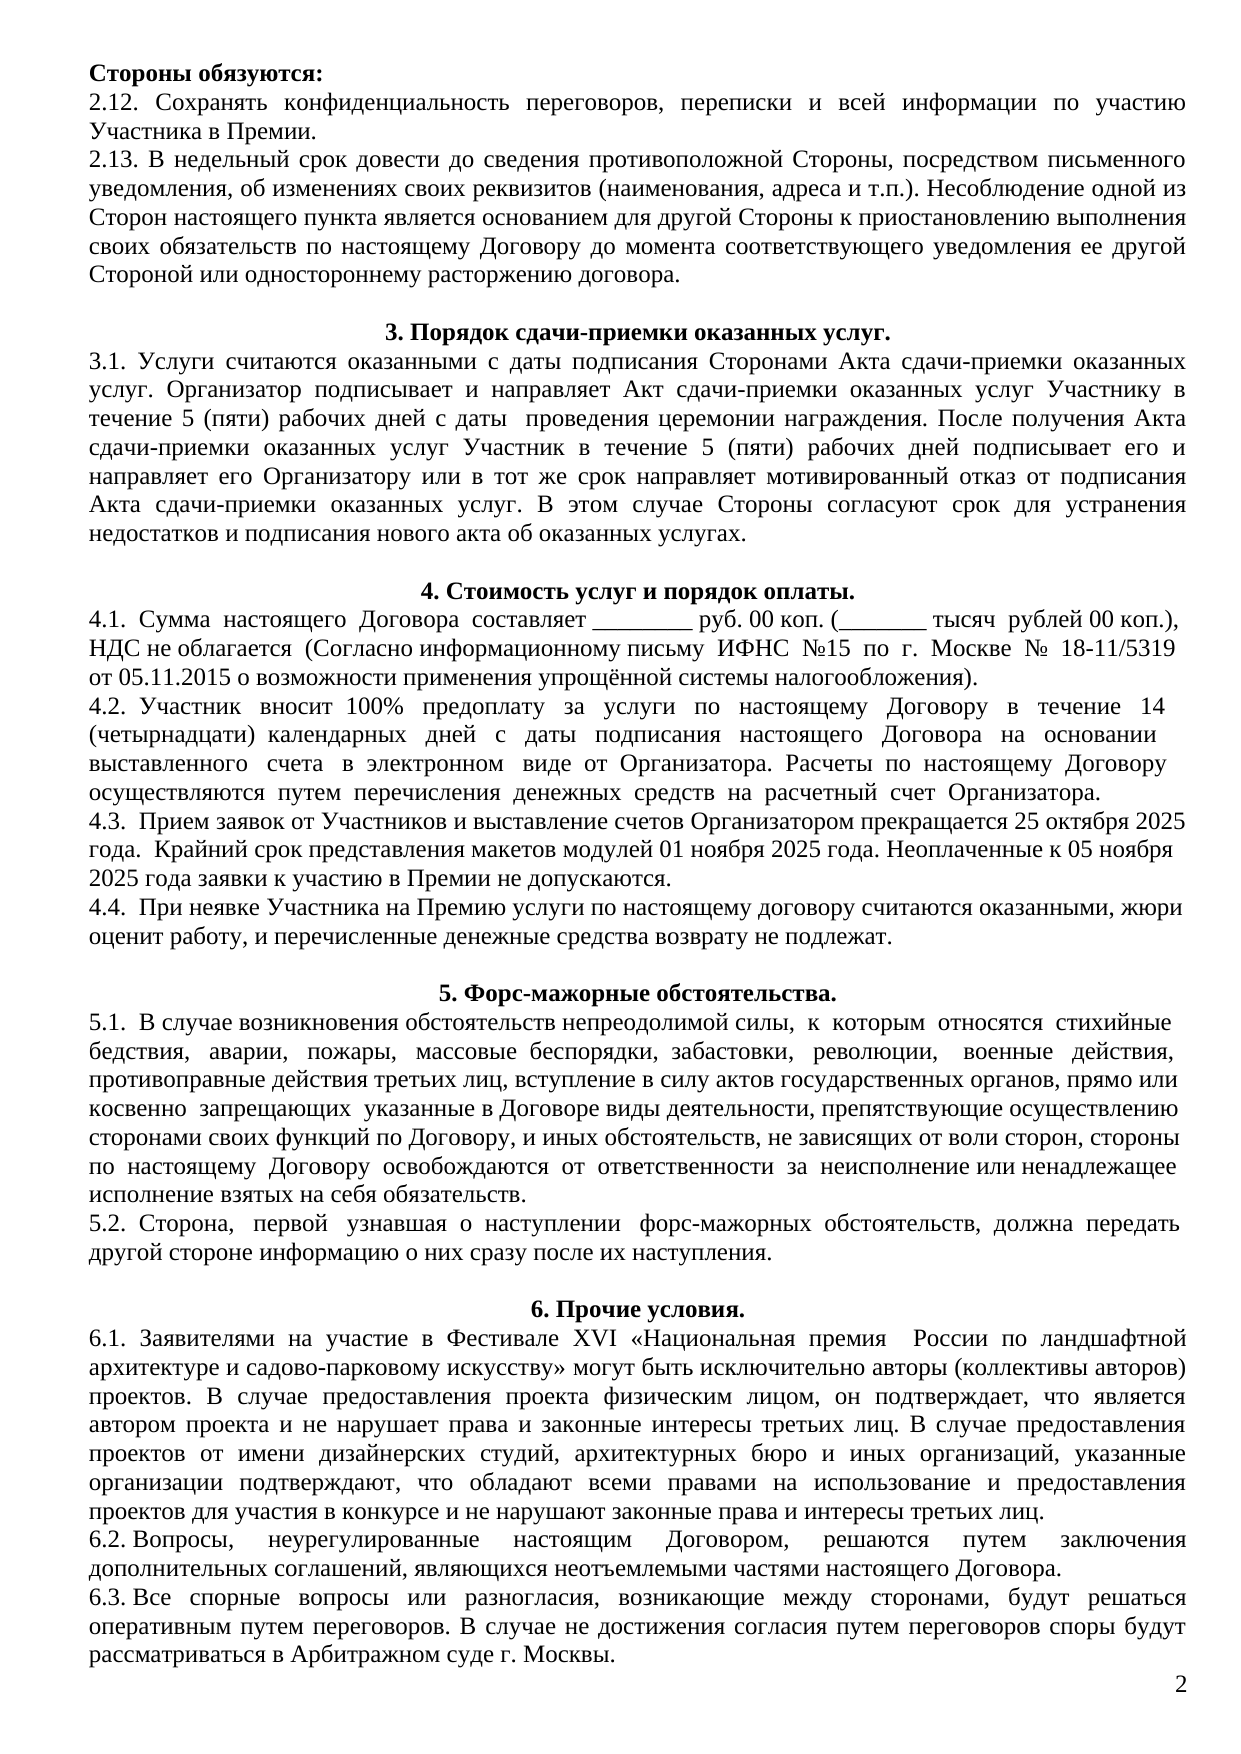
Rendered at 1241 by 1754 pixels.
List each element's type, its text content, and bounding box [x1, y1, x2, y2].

text 3. Порядок сдачи-приемки оказанных услуг. [89, 317, 1187, 346]
text 4.1. Сумма настоящего Договора составляет ________ руб. 00 коп. (_______ тысяч рублей 00 коп.), НДС не облагается (Согласно информационному письму ИФНС №15 по г. Москве № 18-11/5319 от 05.11.2015 о возможности применения упрощённой системы налогообложения). [89, 604, 1187, 691]
text 3.1. Услуги считаются оказанными с даты подписания Сторонами Акта сдачи-приемки оказанных услуг. Организатор подписывает и направляет Акт сдачи-приемки оказанных услуг Участнику в течение 5 (пяти) рабочих дней с даты проведения церемонии награждения. После получения Акта сдачи-приемки оказанных услуг Участник в течение 5 (пяти) рабочих дней подписывает его и направляет его Организатору или в тот же срок направляет мотивированный отказ от подписания Акта сдачи-приемки оказанных услуг. В этом случае Стороны согласуют срок для устранения недостатков и подписания нового акта об оказанных услугах. [89, 346, 1187, 547]
text Стороны обязуются: [89, 58, 1187, 87]
text 2.12. Сохранять конфиденциальность переговоров, переписки и всей информации по участию Участника в Премии. [89, 87, 1187, 144]
text 4.4. При неявке Участника на Премию услуги по настоящему договору считаются оказанными, жюри оценит работу, и перечисленные денежные средства возврату не подлежат. [89, 892, 1187, 949]
text 5.2. Сторона, первой узнавшая о наступлении форс-мажорных обстоятельств, должна передать другой стороне информацию о них сразу после их наступления. [89, 1208, 1187, 1266]
text 5.1. В случае возникновения обстоятельств непреодолимой силы, к которым относятся стихийные бедствия, аварии, пожары, массовые беспорядки, забастовки, революции, военные действия, противоправные действия третьих лиц, вступление в силу актов государственных органов, прямо или косвенно запрещающих указанные в Договоре виды деятельности, препятствующие осуществлению сторонами своих функций по Договору, и иных обстоятельств, не зависящих от воли сторон, стороны по настоящему Договору освобождаются от ответственности за неисполнение или ненадлежащее исполнение взятых на себя обязательств. [89, 1007, 1187, 1208]
text 4.3. Прием заявок от Участников и выставление счетов Организатором прекращается 25 октября 2025 года. Крайний срок представления макетов модулей 01 ноября 2025 года. Неоплаченные к 05 ноября 2025 года заявки к участию в Премии не допускаются. [89, 806, 1187, 892]
text 4.2. Участник вносит 100% предоплату за услуги по настоящему Договору в течение 14 (четырнадцати) календарных дней с даты подписания настоящего Договора на основании выставленного счета в электронном виде от Организатора. Расчеты по настоящему Договору осуществляются путем перечисления денежных средств на расчетный счет Организатора. [89, 691, 1187, 806]
text 6.3..Все спорные вопросы или разногласия, возникающие между сторонами, будут решаться оперативным путем переговоров. В случае не достижения согласия путем переговоров споры будут рассматриваться в Арбитражном суде г. Москвы. [89, 1582, 1187, 1668]
text 6. Прочие условия. [89, 1294, 1187, 1323]
text 6.1. Заявителями на участие в Фестивале XVI «Национальная премия России по ландшафтной архитектуре и садово-парковому искусству» могут быть исключительно авторы (коллективы авторов) проектов. В случае предоставления проекта физическим лицом, он подтверждает, что является автором проекта и не нарушает права и законные интересы третьих лиц. В случае предоставления проектов от имени дизайнерских студий, архитектурных бюро и иных организаций, указанные организации подтверждают, что обладают всеми правами на использование и предоставления проектов для участия в конкурсе и не нарушают законные права и интересы третьих лиц. [89, 1323, 1187, 1524]
text 2.13. В недельный срок довести до сведения противоположной Стороны, посредством письменного уведомления, об изменениях своих реквизитов (наименования, адреса и т.п.). Несоблюдение одной из Сторон настоящего пункта является основанием для другой Стороны к приостановлению выполнения своих обязательств по настоящему Договору до момента соответствующего уведомления ее другой Стороной или одностороннему расторжению договора. [89, 144, 1187, 288]
text 6.2..Вопросы, неурегулированные настоящим Договором, решаются путем заключения дополнительных соглашений, являющихся неотъемлемыми частями настоящего Договора. [89, 1524, 1187, 1582]
text 5. Форс-мажорные обстоятельства. [89, 978, 1187, 1007]
text 4. Стоимость услуг и порядок оплаты. [89, 576, 1187, 604]
